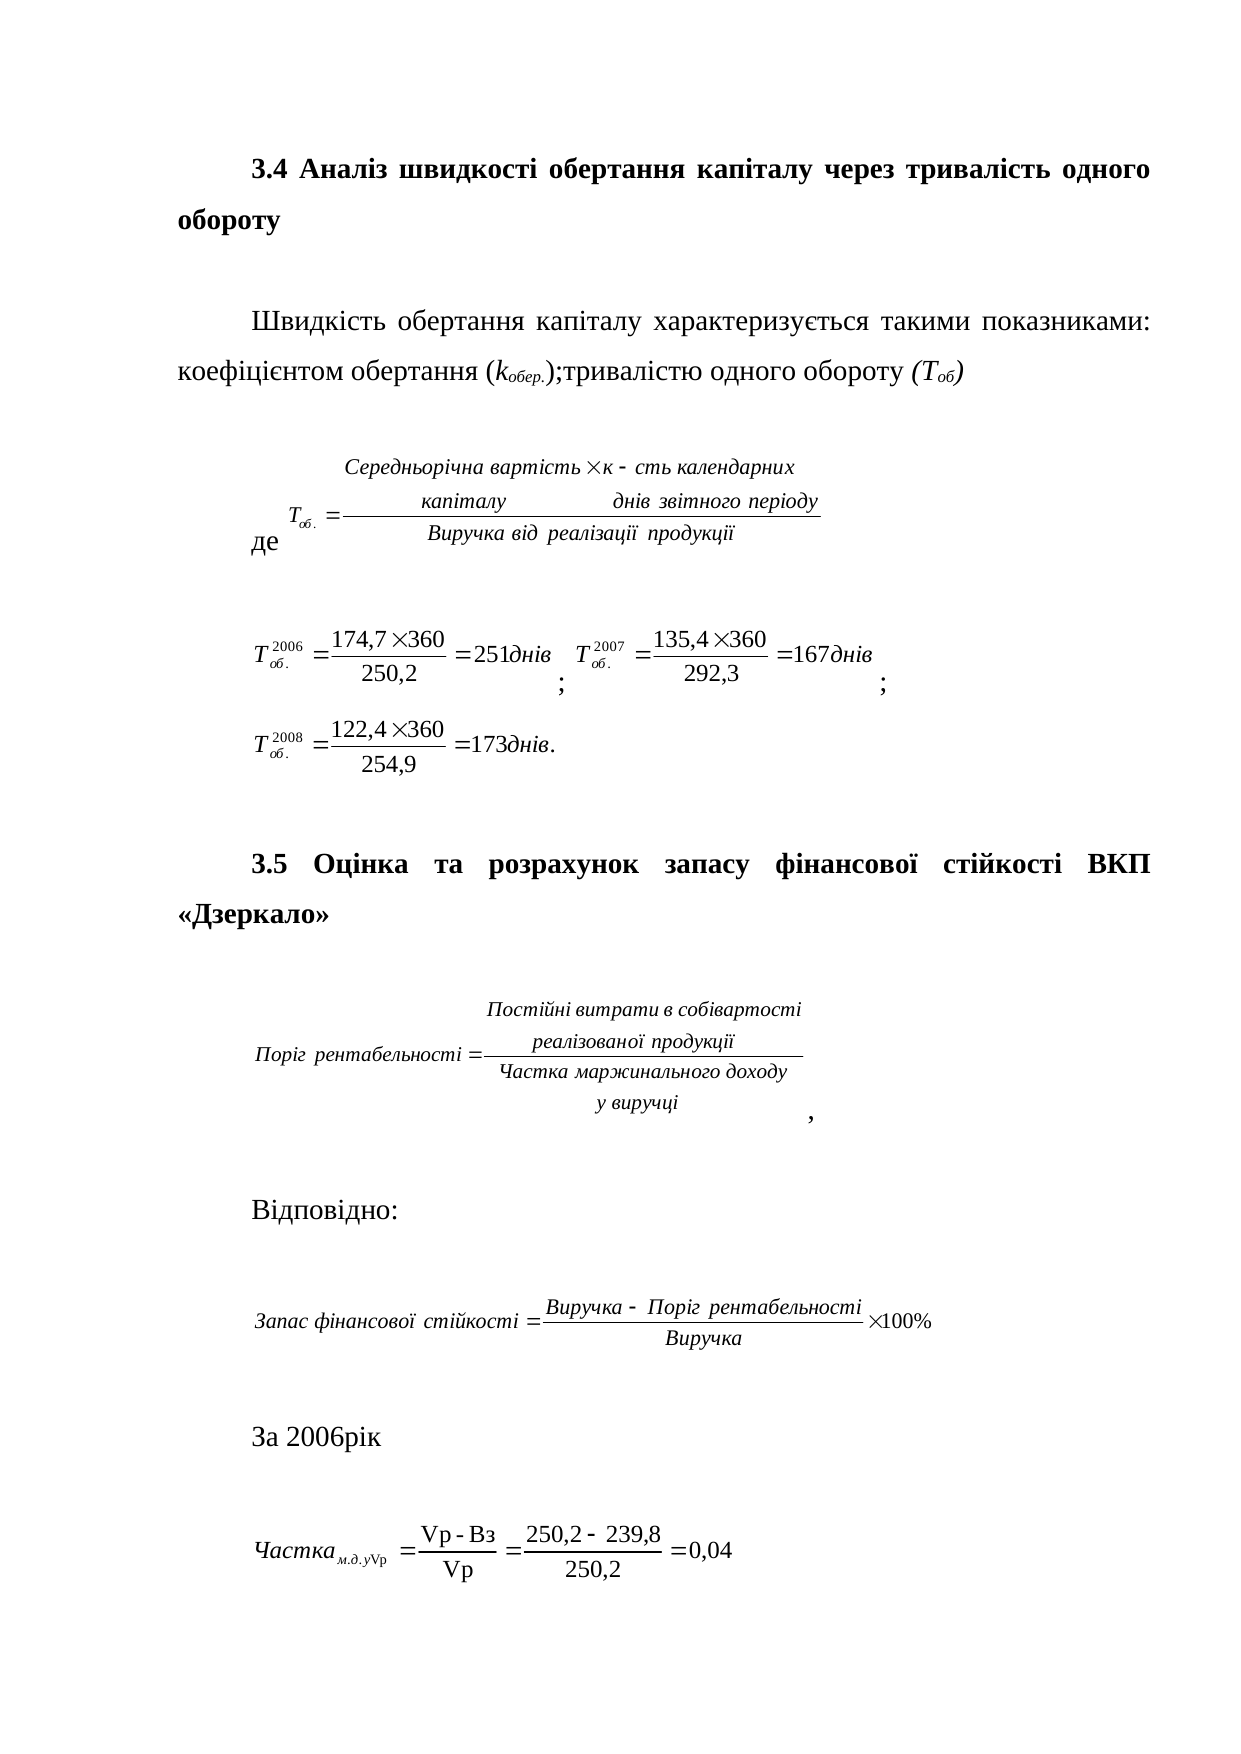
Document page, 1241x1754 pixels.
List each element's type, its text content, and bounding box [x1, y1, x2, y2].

text де [177, 453, 1152, 557]
text , [177, 997, 1152, 1125]
text 3.5 Оцінка та розрахунок запасу фінансової стійкості ВКП «Дзеркало» [177, 846, 1152, 930]
text 3.4 Аналіз швидкості обертання капіталу через тривалість одного обороту [177, 152, 1152, 236]
text Швидкість обертання капіталу характеризується такими показниками: коефіцієнтом обертання (kобер.);тривалістю одного обороту (Тоб) [177, 303, 1152, 386]
text Відповідно: [177, 1192, 1152, 1226]
text За 2006рік [177, 1419, 1152, 1452]
text ; ; [177, 624, 1152, 697]
